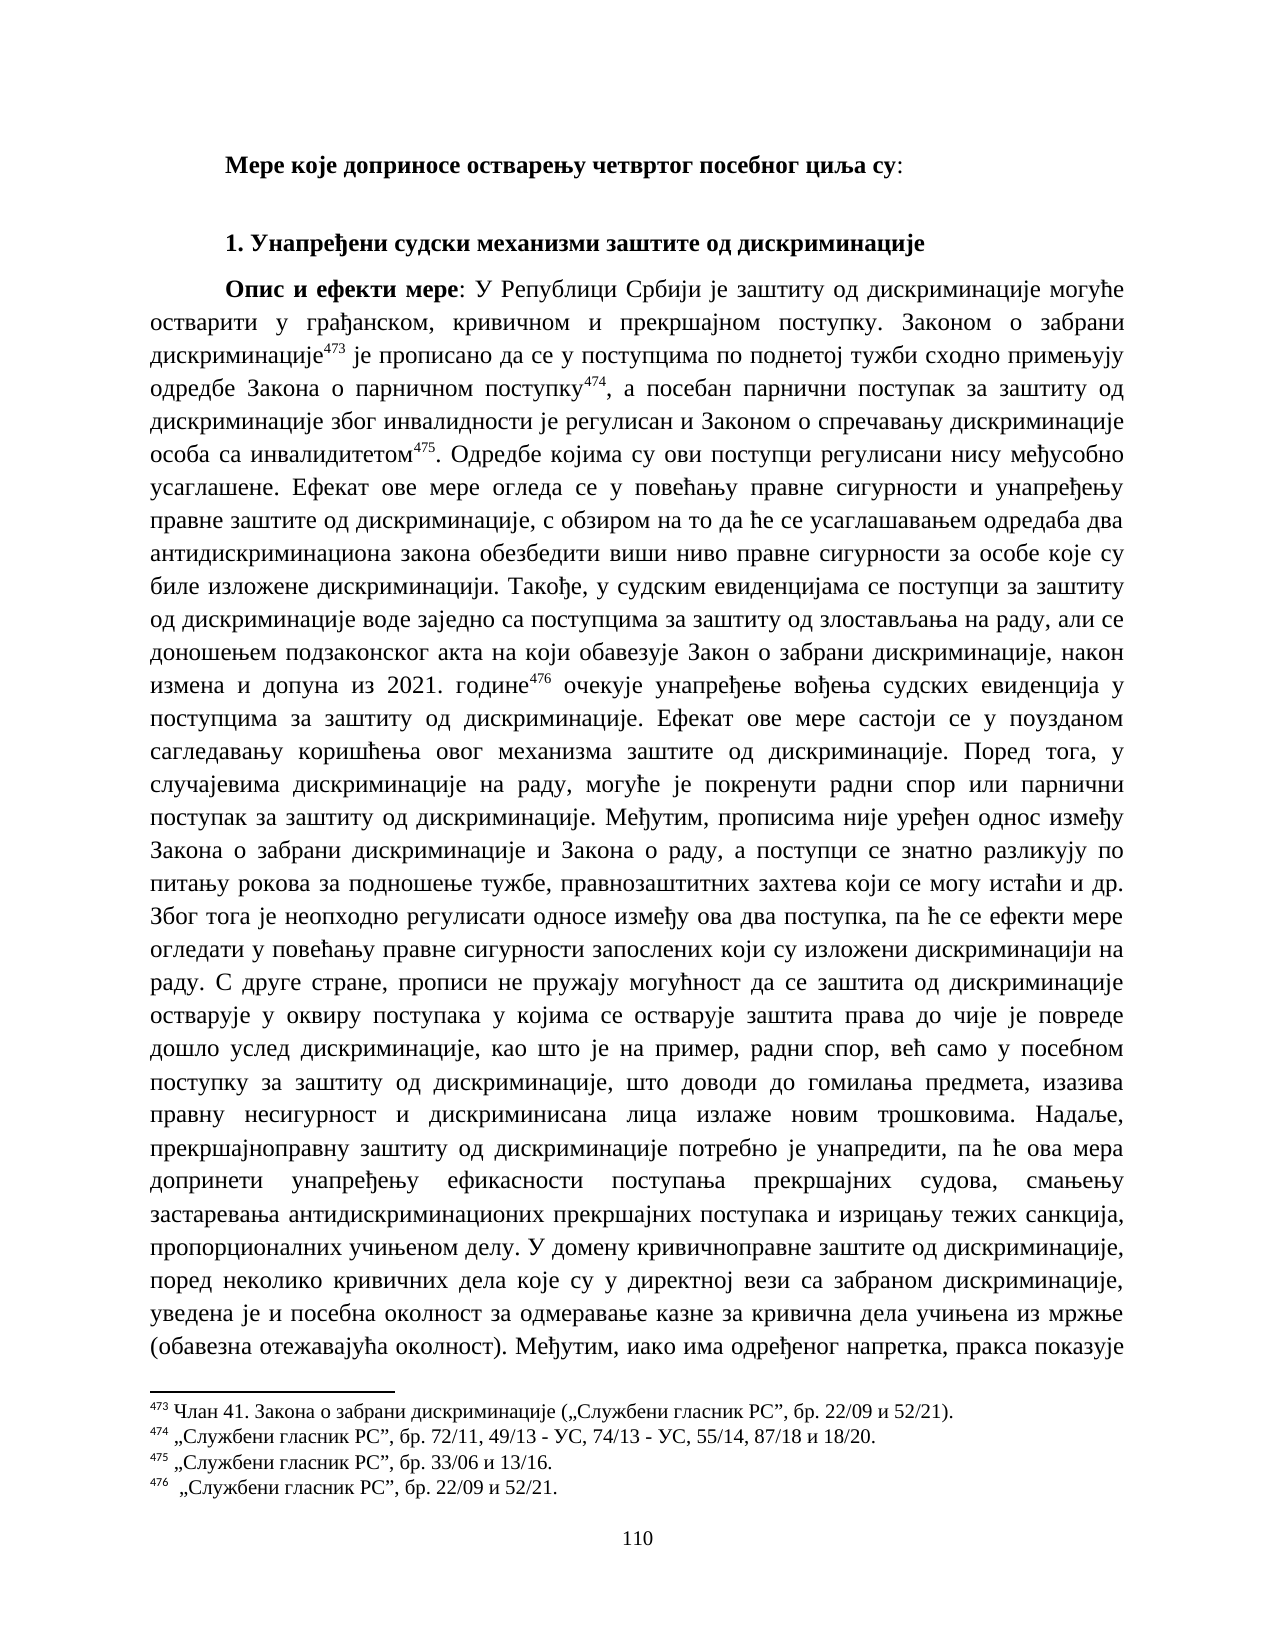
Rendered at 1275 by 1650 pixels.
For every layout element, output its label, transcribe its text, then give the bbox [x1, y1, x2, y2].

text 1. Унапређени судски механизми заштите од дискриминације [150, 228, 1125, 257]
text Мере које доприносе остварењу четвртог посебног циља су: [150, 150, 1125, 179]
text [150, 274, 1125, 1359]
